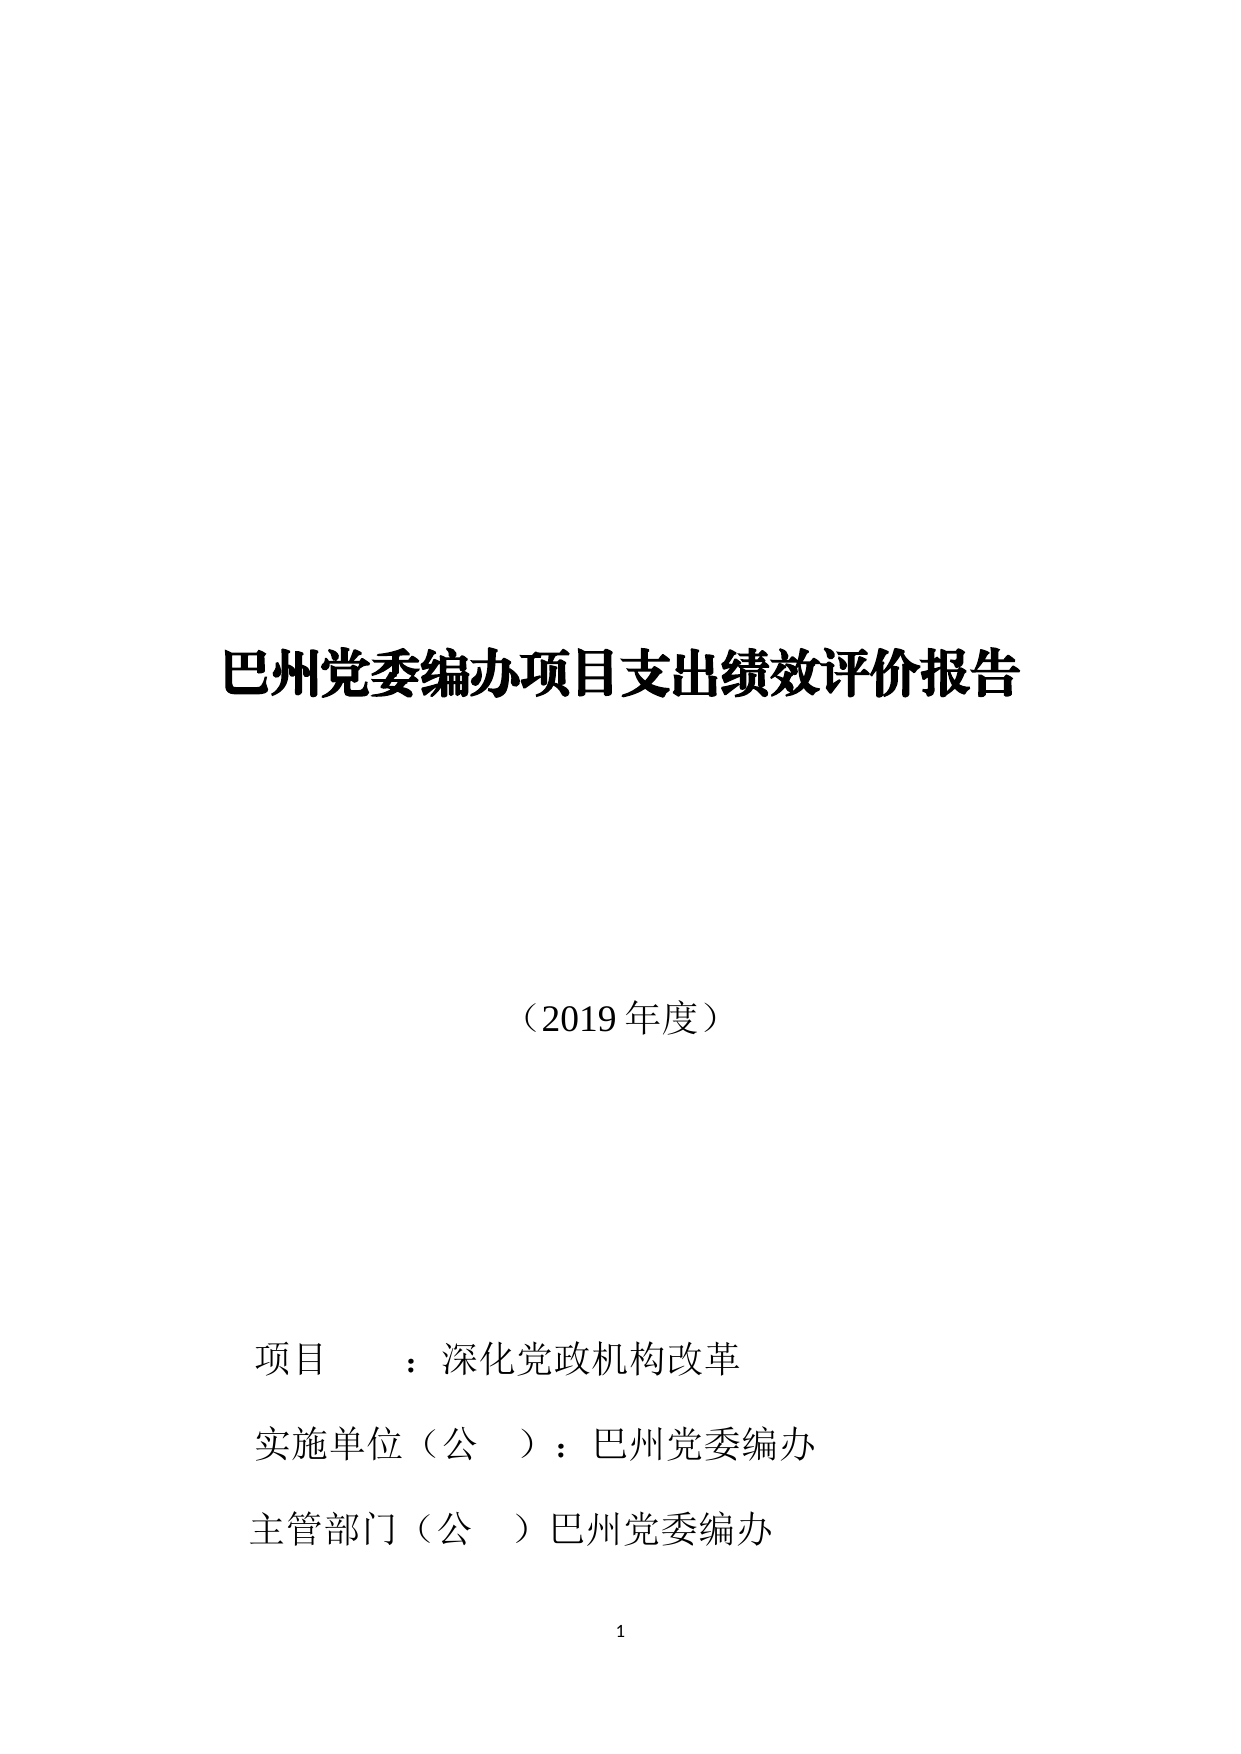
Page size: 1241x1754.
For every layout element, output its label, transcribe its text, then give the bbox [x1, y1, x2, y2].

text 主管部门（公章）巴州党委编办 [159, 1484, 1081, 1569]
text 实施单位（公章）：巴州党委编办 [159, 1399, 1081, 1484]
text （2019年度） [159, 974, 1081, 1059]
text 巴州党委编办项目支出绩效评价报告 [159, 634, 1081, 719]
text 项目名称：深化党政机构改革 [159, 1314, 1081, 1399]
